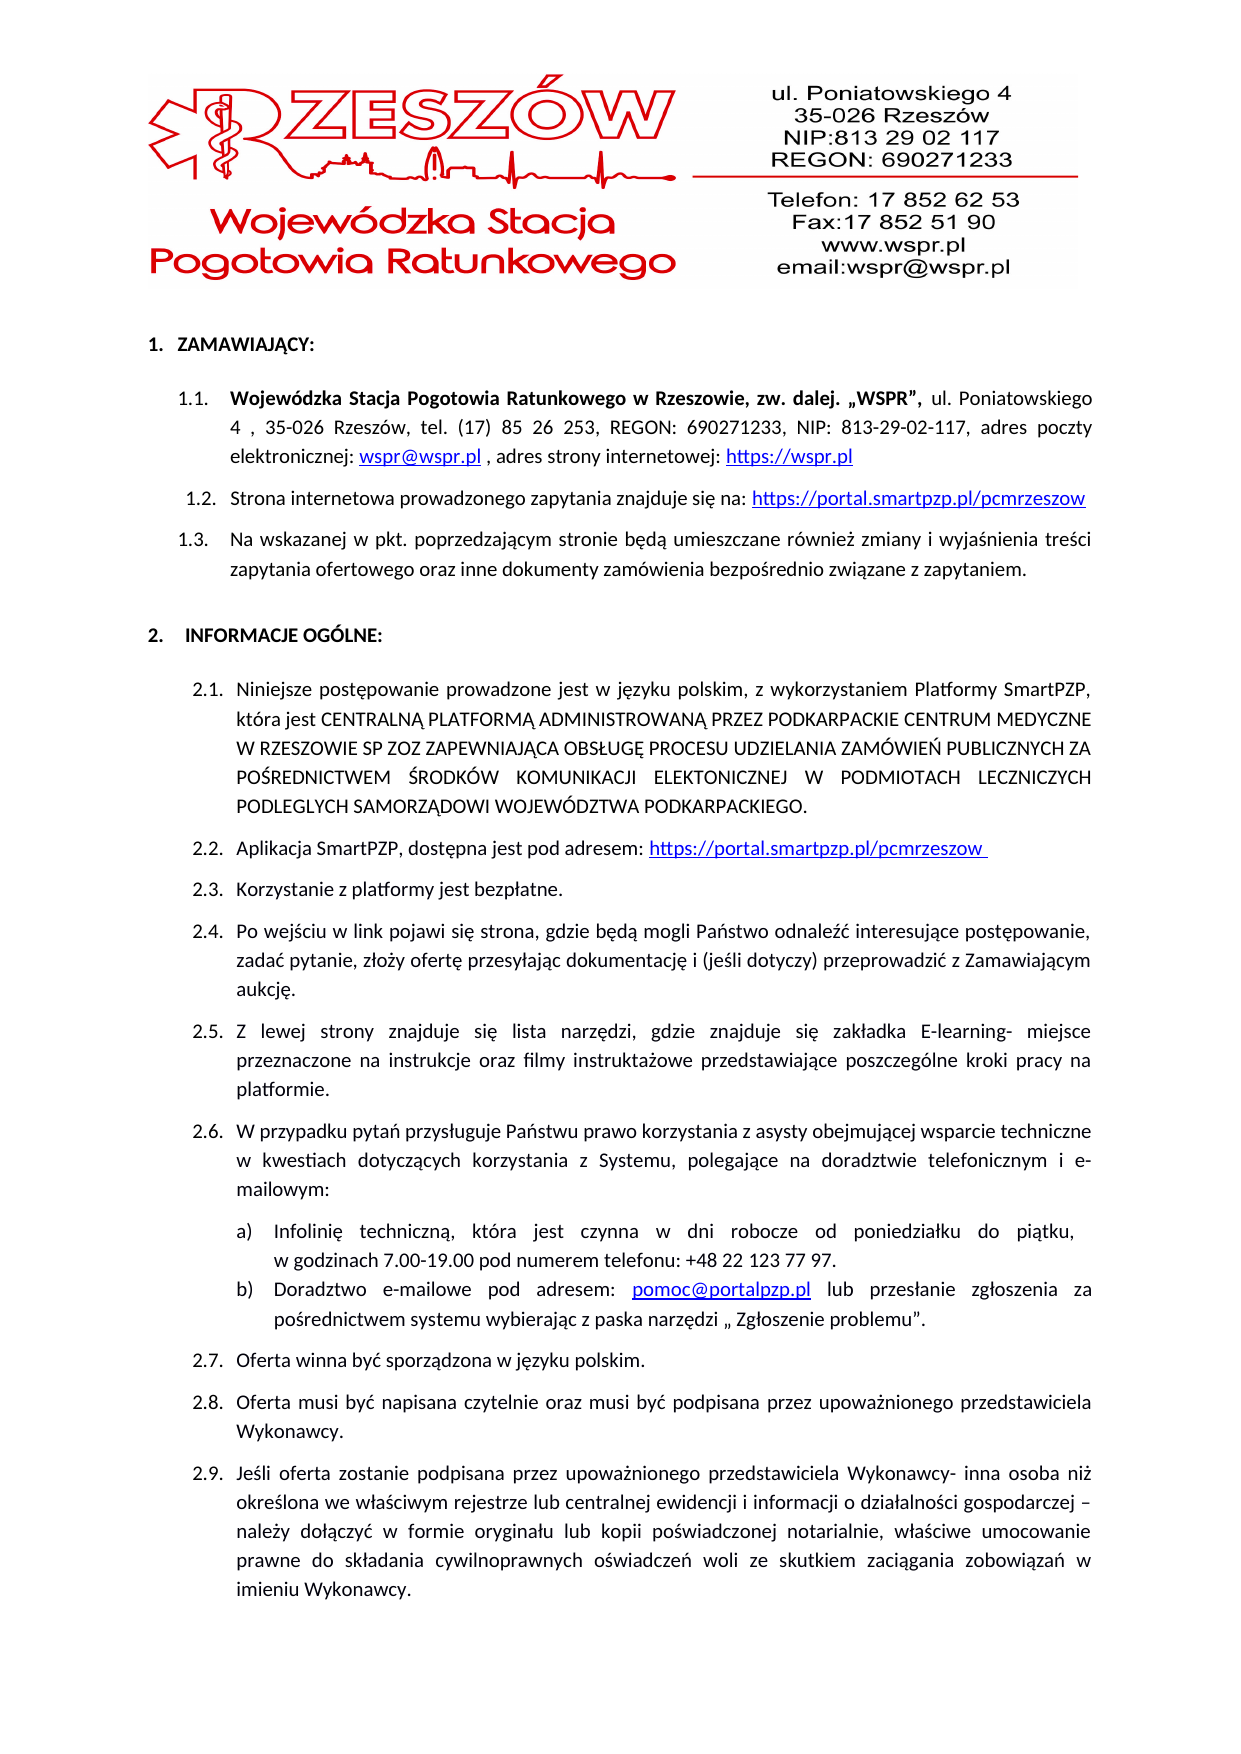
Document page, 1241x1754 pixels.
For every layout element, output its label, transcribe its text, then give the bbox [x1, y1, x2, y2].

list Korzystanie z platformy jest bezpłatne. [192, 877, 1093, 902]
list Po wejściu w link pojawi się strona, gdzie będą mogli Państwo odnaleźć interesujące postępowanie, zadać pytanie, złoży ofertę przesyłając dokumentację i (jeśli dotyczy) przeprowadzić z Zamawiającym aukcję. [192, 918, 1093, 1002]
list Jeśli oferta zostanie podpisana przez upoważnionego przedstawiciela Wykonawcy- inna osoba niż określona we właściwym rejestrze lub centralnej ewidencji i informacji o działalności gospodarczej – należy dołączyć w formie oryginału lub kopii poświadczonej notarialnie, właściwe umocowanie prawne do składania cywilnoprawnych oświadczeń woli ze skutkiem zaciągania zobowiązań w imieniu Wykonawcy. [192, 1460, 1093, 1602]
picture [147, 73, 1079, 289]
list Oferta musi być napisana czytelnie oraz musi być podpisana przez upoważnionego przedstawiciela Wykonawcy. [192, 1389, 1093, 1444]
list Oferta winna być sporządzona w języku polskim. [192, 1347, 1093, 1373]
list Niniejsze postępowanie prowadzone jest w języku polskim, z wykorzystaniem Platformy SmartPZP, która jest CENTRALNĄ PLATFORMĄ ADMINISTROWANĄ PRZEZ PODKARPACKIE CENTRUM MEDYCZNE W RZESZOWIE SP ZOZ ZAPEWNIAJĄCA OBSŁUGĘ PROCESU UDZIELANIA ZAMÓWIEŃ PUBLICZNYCH ZA POŚREDNICTWEM ŚRODKÓW KOMUNIKACJI ELEKTONICZNEJ W PODMIOTACH LECZNICZYCH PODLEGLYCH SAMORZĄDOWI WOJEWÓDZTWA PODKARPACKIEGO. [192, 677, 1093, 819]
list ZAMAWIAJĄCY: [148, 331, 1093, 356]
list Doradztwo e-mailowe pod adresem: pomoc@portalpzp.pl lub przesłanie zgłoszenia za pośrednictwem systemu wybierając z paska narzędzi „ Zgłoszenie problemu”. [236, 1277, 1093, 1331]
list Aplikacja SmartPZP, dostępna jest pod adresem: https://portal.smartpzp.pl/pcmrzeszow [192, 835, 1093, 860]
list Na wskazanej w pkt. poprzedzającym stronie będą umieszczane również zmiany i wyjaśnienia treści zapytania ofertowego oraz inne dokumenty zamówienia bezpośrednio związane z zapytaniem. [177, 527, 1093, 581]
list Z lewej strony znajduje się lista narzędzi, gdzie znajduje się zakładka E-learning- miejsce przeznaczone na instrukcje oraz filmy instruktażowe przedstawiające poszczególne kroki pracy na platformie. [192, 1018, 1093, 1102]
list Strona internetowa prowadzonego zapytania znajduje się na: https://portal.smartpzp.pl/pcmrzeszow [185, 485, 1093, 510]
list Infolinię techniczną, która jest czynna w dni robocze od poniedziałku do piątku, w godzinach 7.00-19.00 pod numerem telefonu: +48 22 123 77 97. [236, 1218, 1093, 1273]
list Wojewódzka Stacja Pogotowia Ratunkowego w Rzeszowie, zw. dalej. „WSPR”, ul. Poniatowskiego 4 , 35-026 Rzeszów, tel. (17) 85 26 253, REGON: 690271233, NIP: 813-29-02-117, adres poczty elektronicznej: wspr@wspr.pl , adres strony internetowej: https://wspr.pl [177, 385, 1093, 469]
list W przypadku pytań przysługuje Państwu prawo korzystania z asysty obejmującej wsparcie techniczne w kwestiach dotyczących korzystania z Systemu, polegające na doradztwie telefonicznym i e-mailowym: [192, 1118, 1093, 1202]
list INFORMACJE OGÓLNE: [148, 622, 1093, 648]
